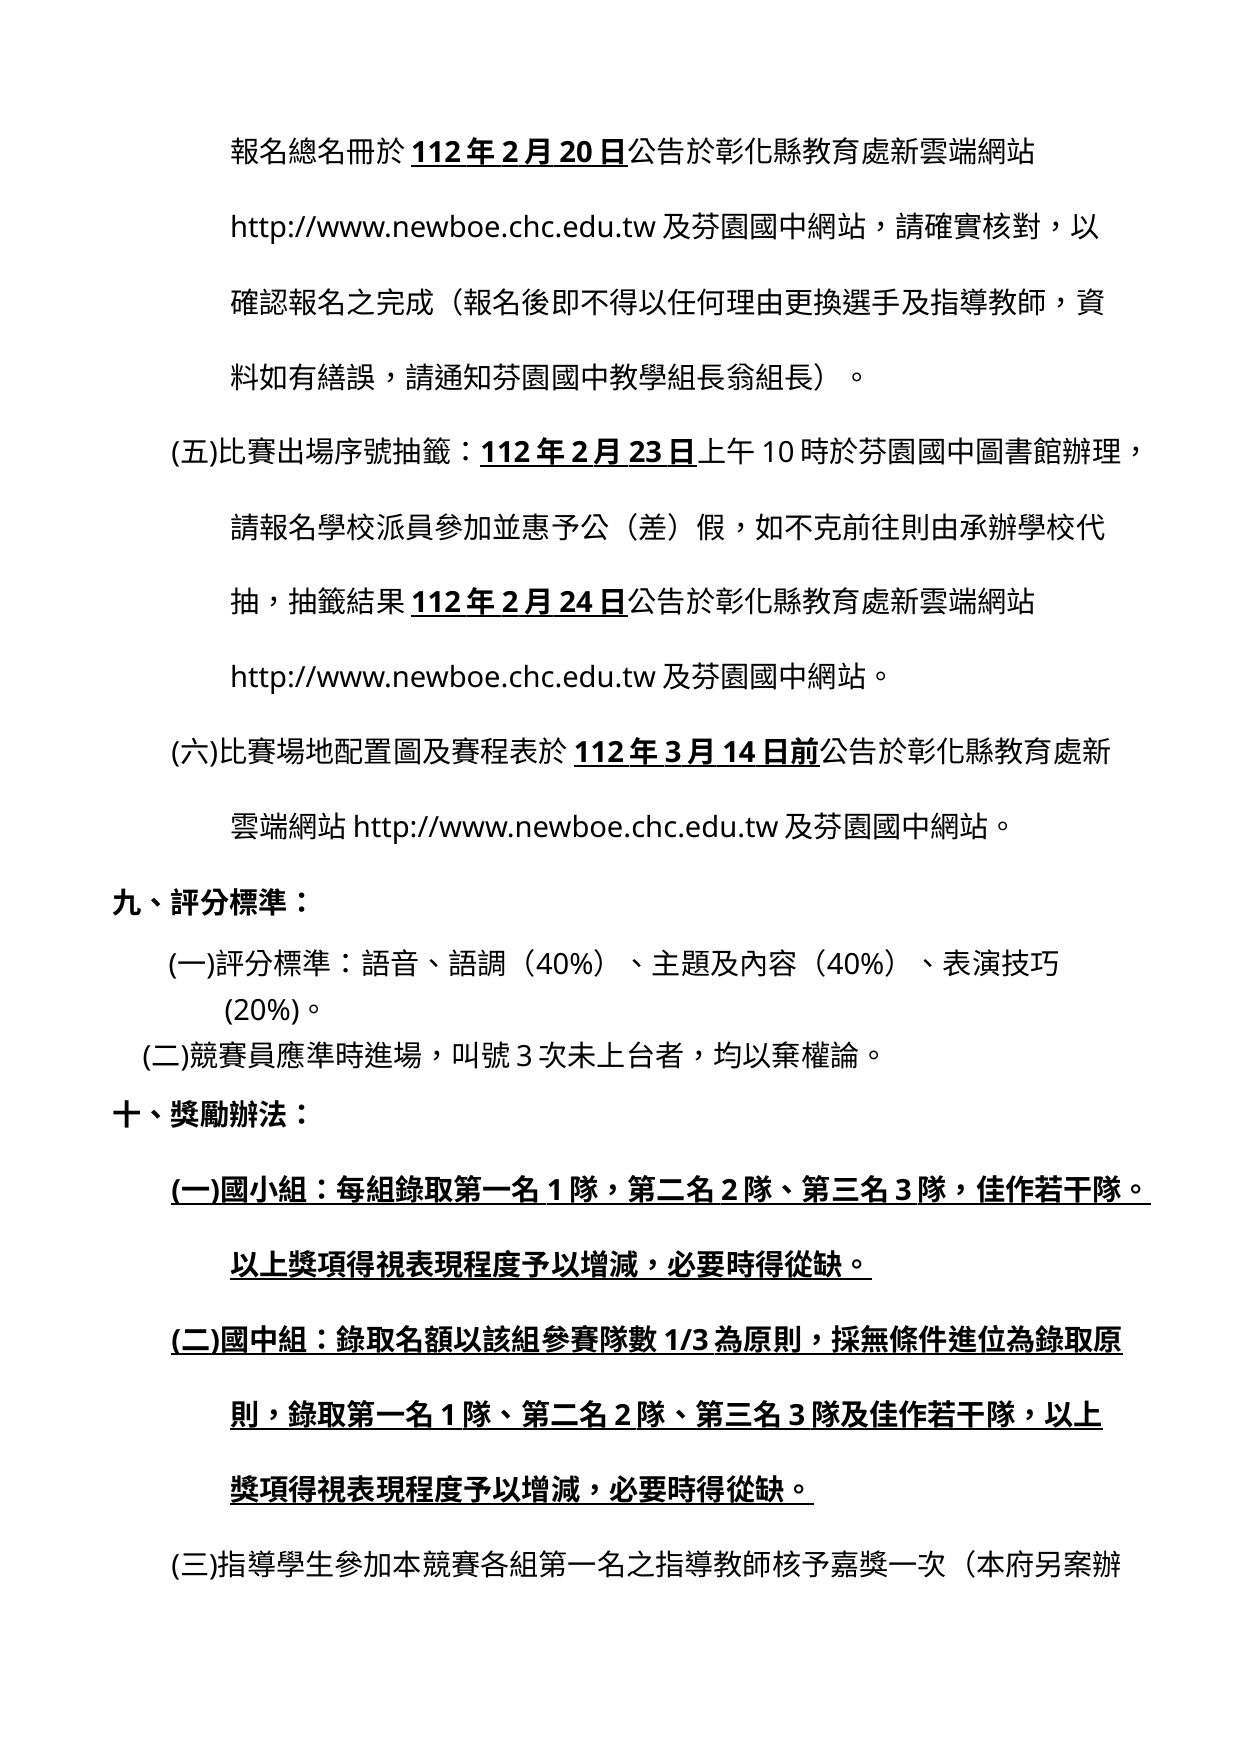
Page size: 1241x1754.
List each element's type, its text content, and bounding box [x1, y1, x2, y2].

text (一)國小組：每組錄取第一名1隊，第二名2隊、第三名3隊，佳作若干隊。以上獎項得視表現程度予以增減，必要時得從缺。 [171, 1205, 1128, 1300]
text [171, 1525, 1128, 1600]
text (五)比賽出場序號抽籤：112年2月23日上午10時於芬園國中圖書館辦理，請報名學校派員參加並惠予公（差）假，如不克前往則由承辦學校代抽，抽籤結果112年2月24日公告於彰化縣教育處新雲端網站http://www.newboe.chc.edu.tw及芬園國中網站。 [171, 413, 1128, 713]
text (一)評分標準：語音、語調（40%）、主題及內容（40%）、表演技巧(20%)。 [168, 938, 1128, 1029]
text (一)國小組：每組錄取第一名1隊，第二名2隊、第三名3隊，佳作若干隊。以上獎項得視表現程度予以增減，必要時得從缺。 [171, 1150, 1128, 1203]
text 十、獎勵辦法： [112, 1075, 1128, 1150]
text (二)國中組：錄取名額以該組參賽隊數1/3為原則，採無條件進位為錄取原則，錄取第一名1隊、第二名2隊、第三名3隊及佳作若干隊，以上獎項得視表現程度予以增減，必要時得從缺。 [171, 1300, 1128, 1525]
text 九、評分標準： [112, 863, 1128, 938]
text (二)競賽員應準時進場，叫號3次未上台者，均以棄權論。 [112, 1029, 1128, 1075]
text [171, 113, 1128, 413]
text (六)比賽場地配置圖及賽程表於112年3月14日前公告於彰化縣教育處新雲端網站http://www.newboe.chc.edu.tw及芬園國中網站。 [171, 713, 1128, 863]
